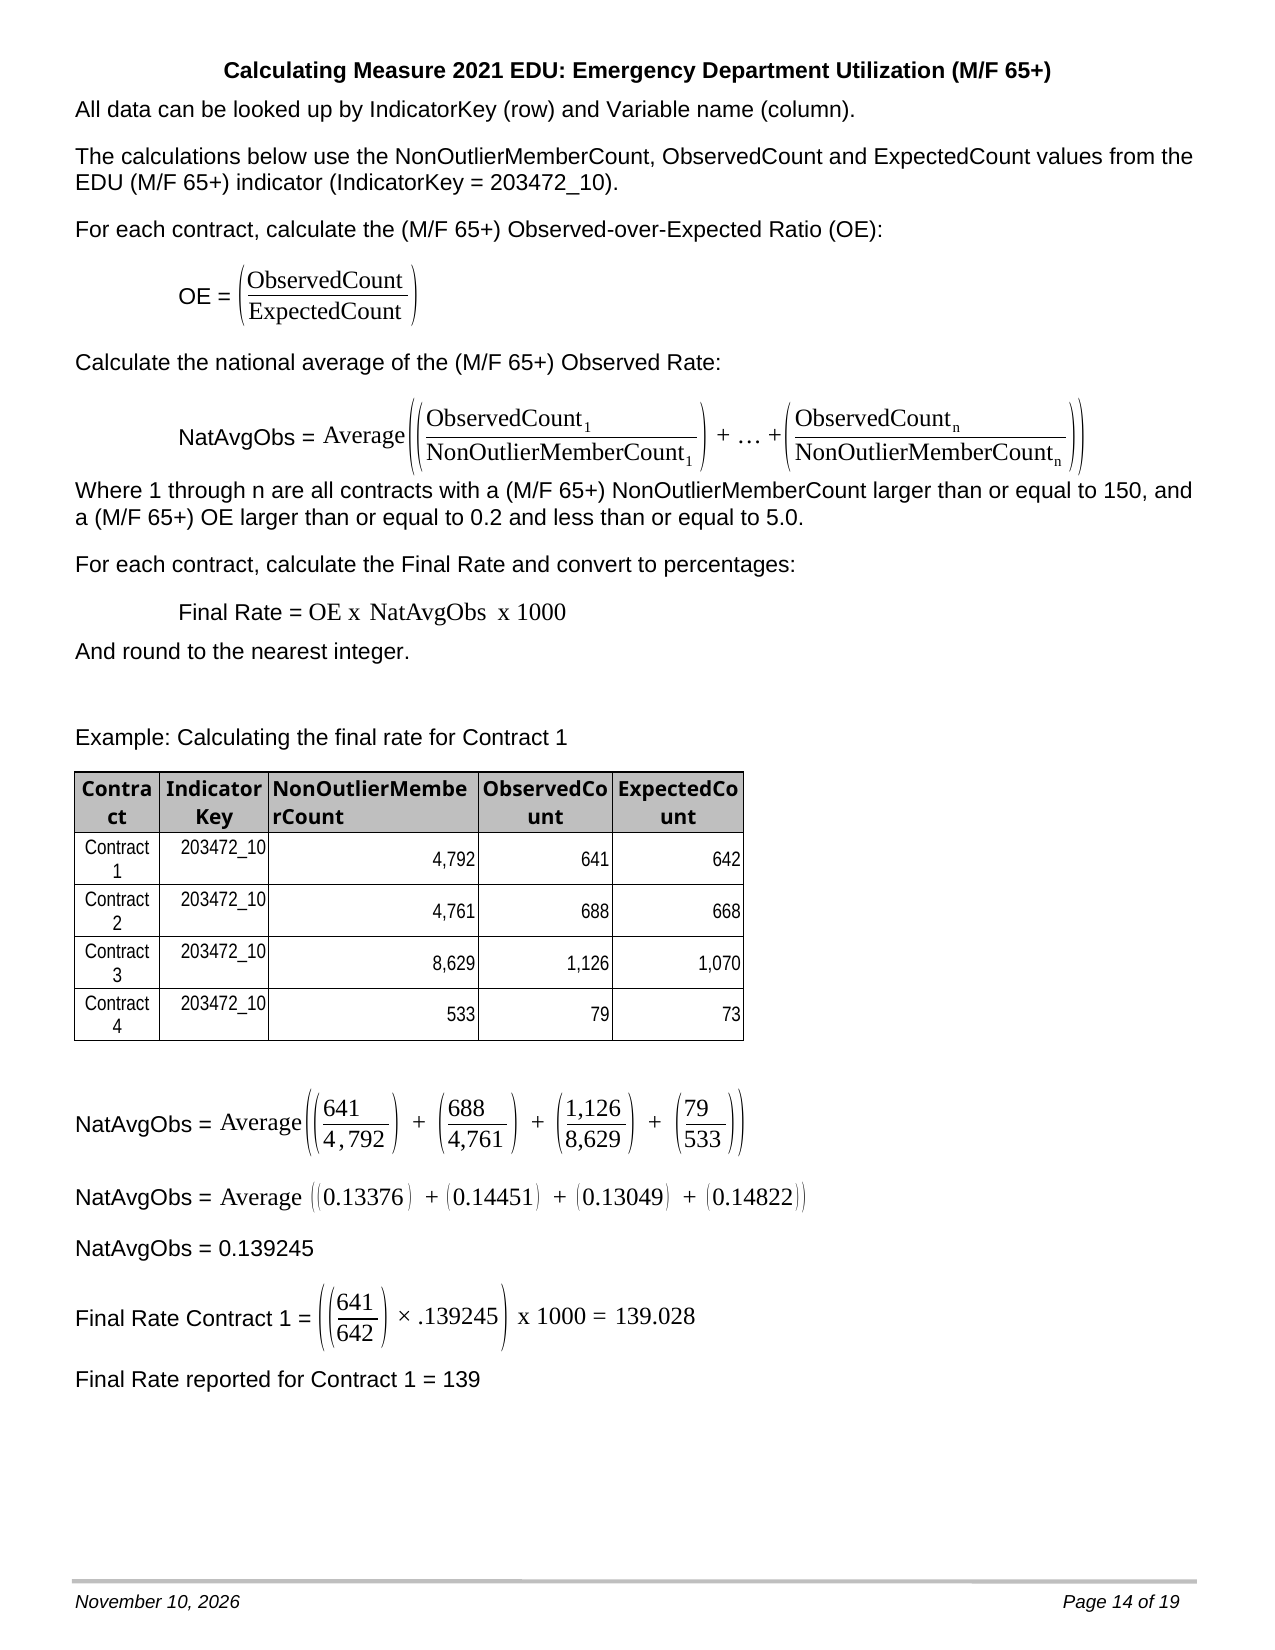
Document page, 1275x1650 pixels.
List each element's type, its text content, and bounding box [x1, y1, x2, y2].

text NatAvgObs = [103, 396, 1200, 477]
table_header Contract [75, 773, 159, 832]
table_cell 73 [613, 989, 743, 1040]
table_cell Contract 4 [75, 989, 159, 1040]
table_cell 203472_10 [160, 833, 268, 884]
text For each contract, calculate the (M/F 65+) Observed-over-Expected Ratio (OE): [75, 216, 1200, 243]
table_header IndicatorKey [160, 773, 268, 832]
text Where 1 through n are all contracts with a (M/F 65+) NonOutlierMemberCount larger than or equal to 150, and a (M/F 65+) OE larger than or equal to 0.2 and less than or equal to 5.0. [75, 477, 1200, 530]
text Calculate the national average of the (M/F 65+) Observed Rate: [75, 349, 1200, 376]
table_cell 4,761 [269, 885, 478, 936]
table_cell 668 [613, 885, 743, 936]
text And round to the nearest integer. [75, 638, 1200, 664]
table_cell 8,629 [269, 937, 478, 988]
text For each contract, calculate the Final Rate and convert to percentages: [75, 551, 1200, 577]
table_cell 4,792 [269, 833, 478, 884]
table_cell 203472_10 [160, 885, 268, 936]
table_cell 533 [269, 989, 478, 1040]
table_header NonOutlierMemberCount [269, 773, 478, 832]
table_header ExpectedCount [613, 773, 743, 832]
table_cell Contract 1 [75, 833, 159, 884]
table_cell 1,070 [613, 937, 743, 988]
table_cell 203472_10 [160, 989, 268, 1040]
table_cell 203472_10 [160, 937, 268, 988]
text Final Rate Contract 1 = [75, 1282, 1200, 1354]
table_cell 79 [479, 989, 612, 1040]
text NatAvgObs = [75, 1088, 1200, 1159]
table_cell 642 [613, 833, 743, 884]
table_cell 1,126 [479, 937, 612, 988]
text Final Rate reported for Contract 1 = 139 [75, 1366, 1200, 1393]
table_cell Contract 3 [75, 937, 159, 988]
table_cell 688 [479, 885, 612, 936]
table_cell Contract 2 [75, 885, 159, 936]
text Final Rate = [103, 598, 1200, 626]
text The calculations below use the NonOutlierMemberCount, ObservedCount and ExpectedCount values from the EDU (M/F 65+) indicator (IndicatorKey = 203472_10). [75, 143, 1200, 195]
title Calculating Measure 2021 EDU: Emergency Department Utilization (M/F 65+) [75, 57, 1200, 83]
table_cell 641 [479, 833, 612, 884]
text All data can be looked up by IndicatorKey (row) and Variable name (column). [75, 96, 1200, 122]
table_header ObservedCount [479, 773, 612, 832]
text OE = [103, 263, 1200, 328]
text Example: Calculating the final rate for Contract 1 [75, 724, 1200, 751]
text NatAvgObs = [75, 1180, 1200, 1214]
text NatAvgObs = 0.139245 [75, 1235, 1200, 1262]
